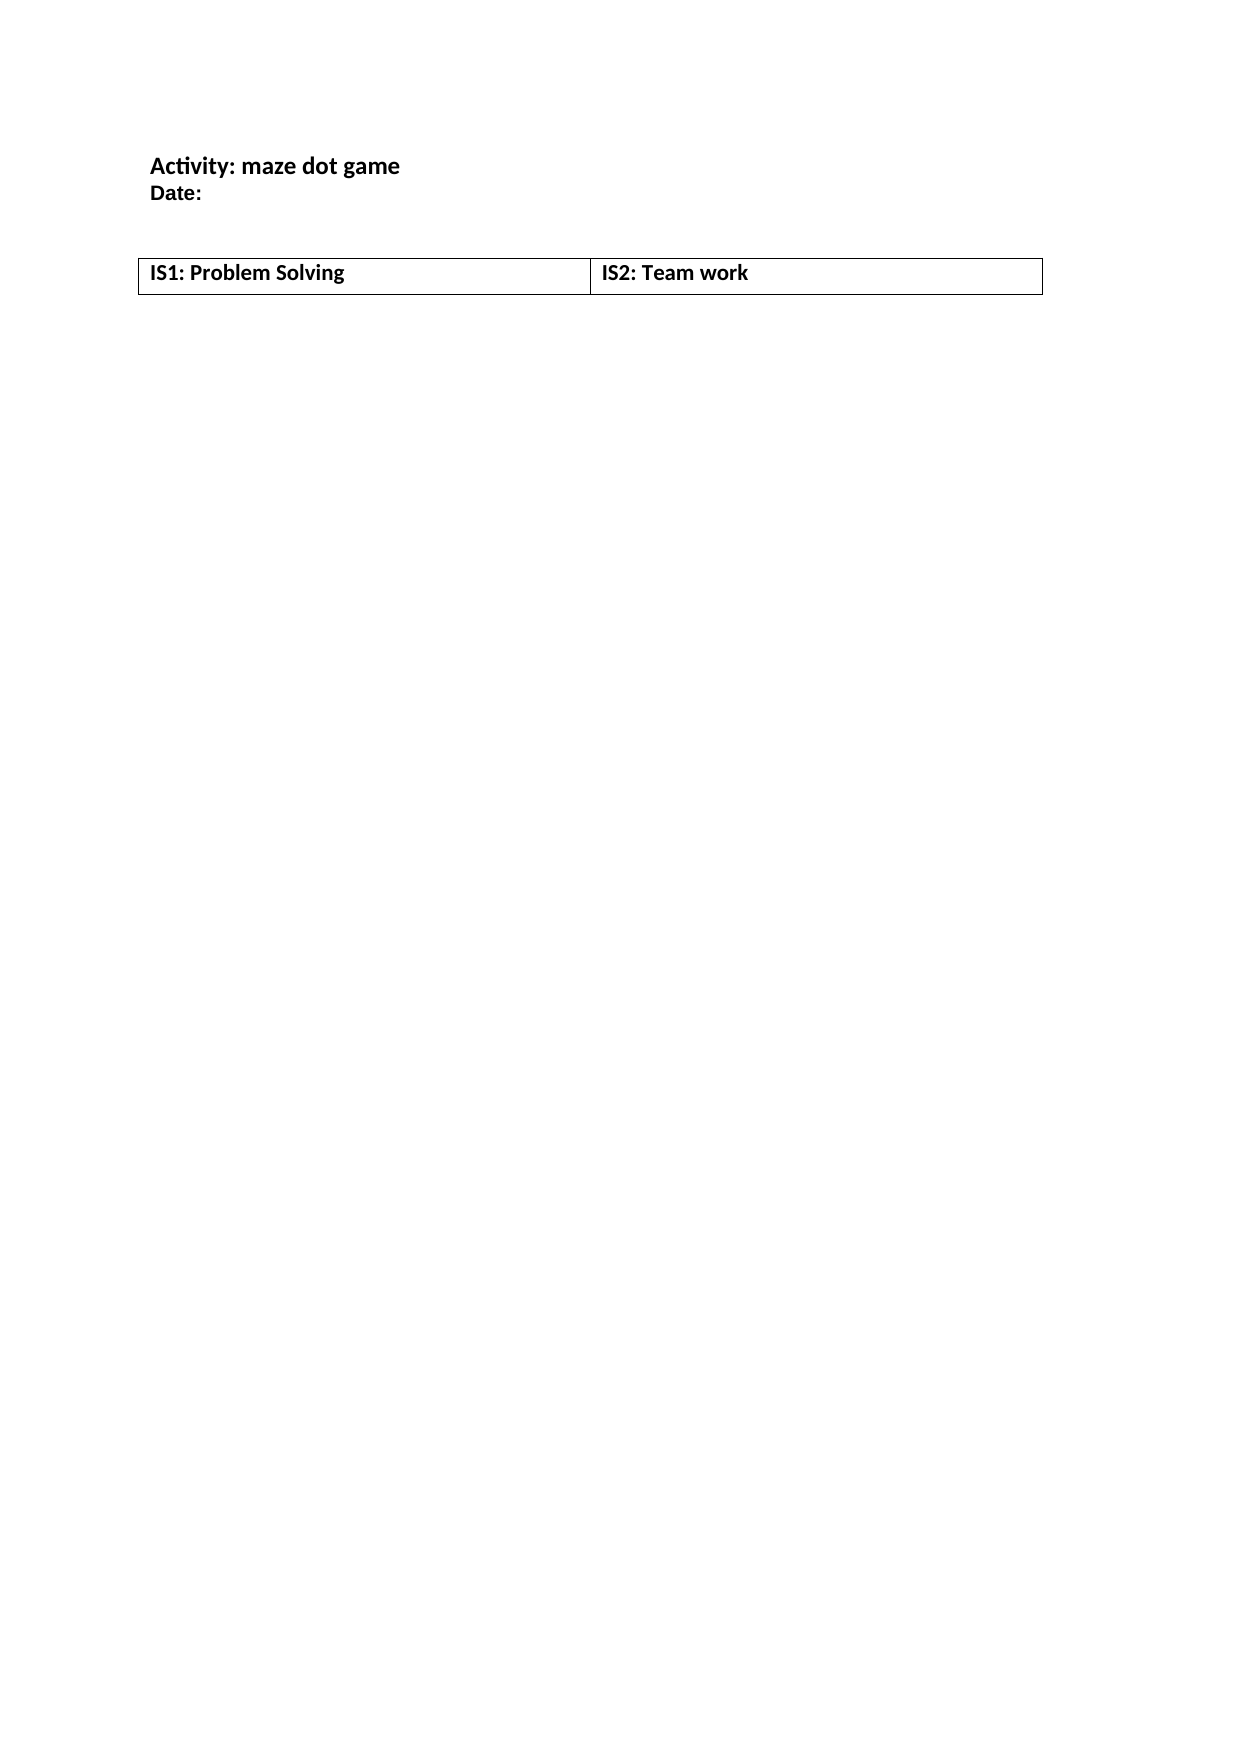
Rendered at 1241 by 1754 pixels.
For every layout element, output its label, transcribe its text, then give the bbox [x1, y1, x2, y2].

table_header IS1: Problem Solving [139, 259, 590, 294]
table_header IS2: Team work [591, 259, 1042, 294]
text Activity: maze dot game Date: [150, 150, 1090, 204]
